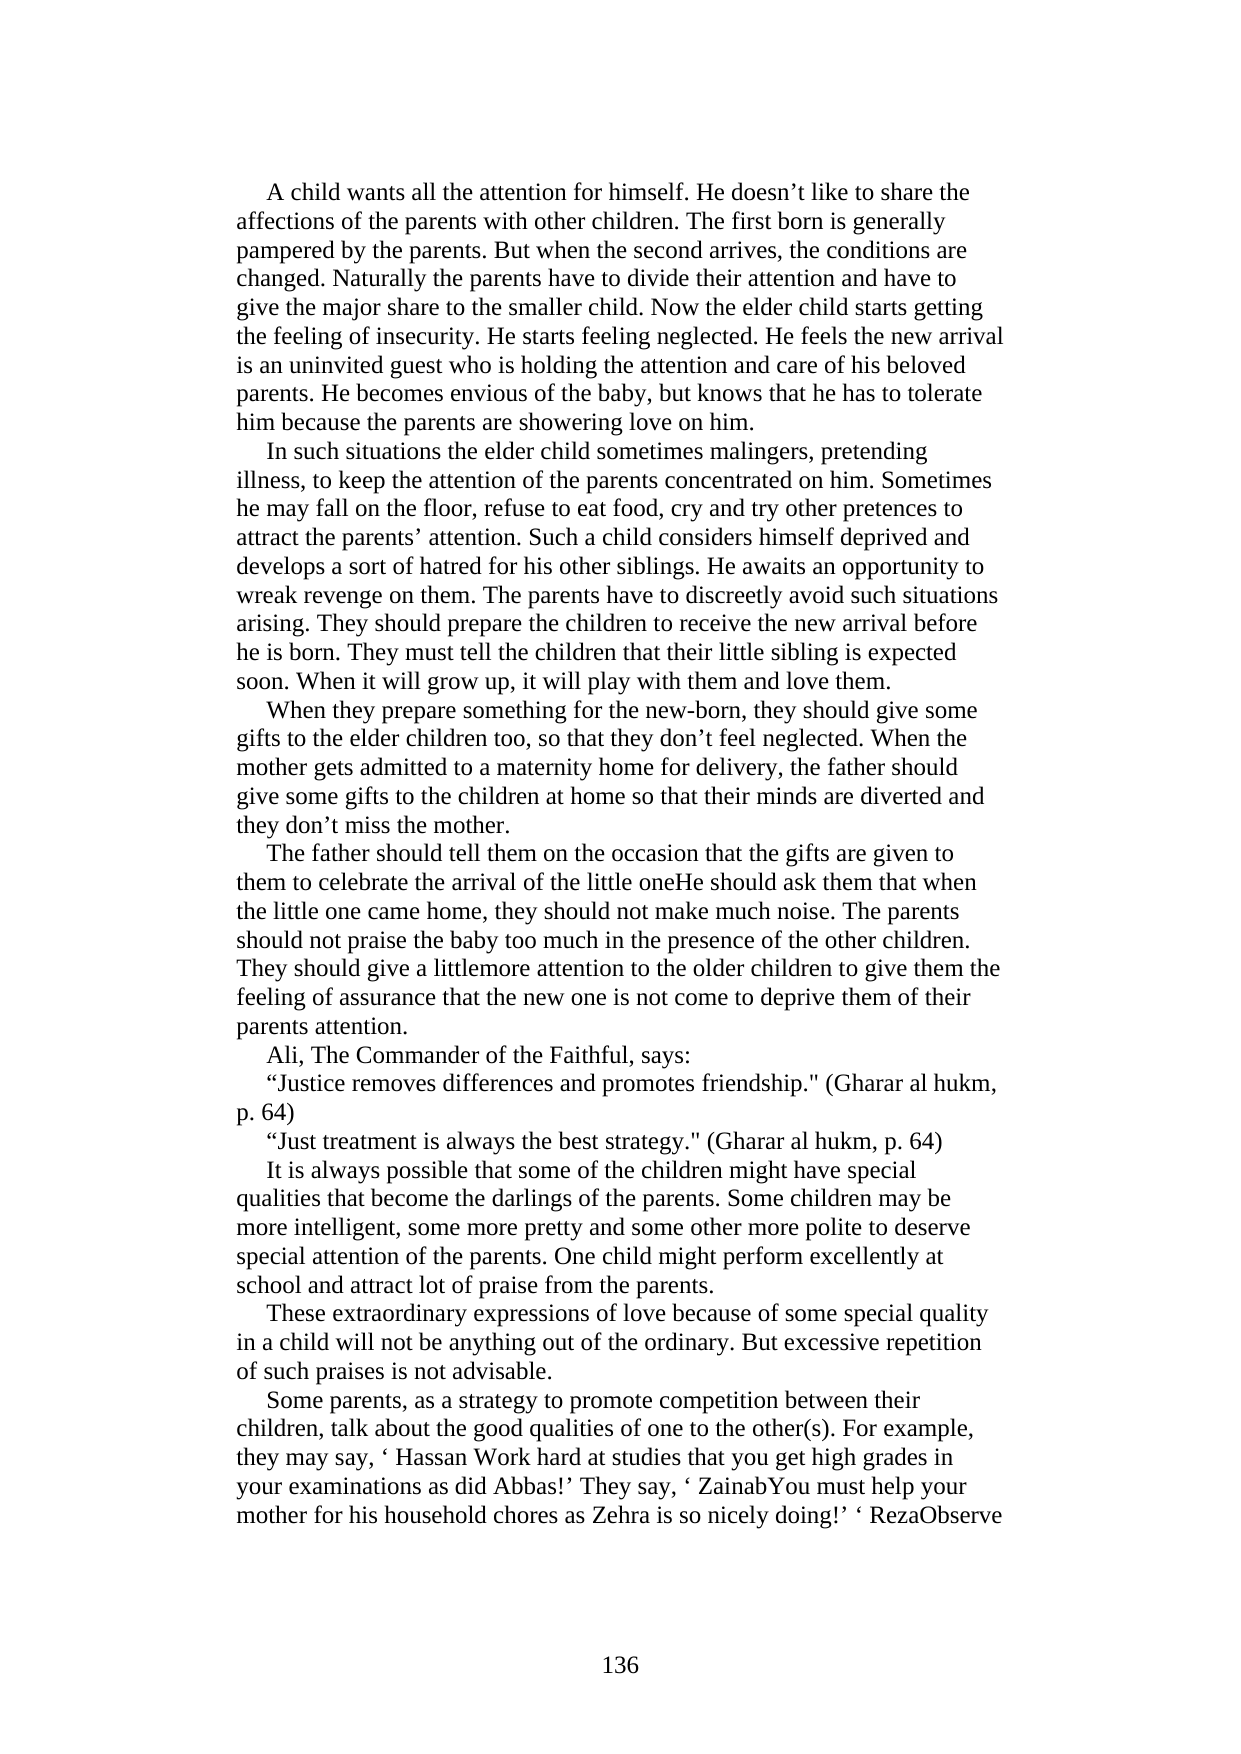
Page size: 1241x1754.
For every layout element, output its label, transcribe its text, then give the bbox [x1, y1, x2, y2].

text It is always possible that some of the children might have special qualities that become the darlings of the parents. Some children may be more intelligent, some more pretty and some other more polite to deserve special attention of the parents. One child might perform excellently at school and attract lot of praise from the parents. [236, 1155, 1004, 1298]
text In such situations the elder child sometimes malingers, pretending illness, to keep the attention of the parents concentrated on him. Sometimes he may fall on the floor, refuse to eat food, cry and try other pretences to attract the parents’ attention. Such a child considers himself deprived and develops a sort of hatred for his other siblings. He awaits an opportunity to wreak revenge on them. The parents have to discreetly avoid such situations arising. They should prepare the children to receive the new arrival before he is born. They must tell the children that their little sibling is expected soon. When it will grow up, it will play with them and love them. [236, 436, 1004, 695]
text The father should tell them on the occasion that the gifts are given to them to celebrate the arrival of the little oneHe should ask them that when the little one came home, they should not make much noise. The parents should not praise the baby too much in the presence of the other children. They should give a littlemore attention to the older children to give them the feeling of assurance that the new one is not come to deprive them of their parents attention. [236, 838, 1004, 1040]
text These extraordinary expressions of love because of some special quality in a child will not be anything out of the ordinary. But excessive repetition of such praises is not advisable. [236, 1298, 1004, 1385]
text A child wants all the attention for himself. He doesn’t like to share the affections of the parents with other children. The first born is generally pampered by the parents. But when the second arrives, the conditions are changed. Naturally the parents have to divide their attention and have to give the major share to the smaller child. Now the elder child starts getting the feeling of insecurity. He starts feeling neglected. He feels the new arrival is an uninvited guest who is holding the attention and care of his beloved parents. He becomes envious of the baby, but knows that he has to tolerate him because the parents are showering love on him. [236, 177, 1004, 436]
text “Justice removes differences and promotes friendship." (Gharar al hukm, p. 64) [236, 1068, 1004, 1126]
text “Just treatment is always the best strategy." (Gharar al hukm, p. 64) [236, 1126, 1004, 1155]
text When they prepare something for the new-born, they should give some gifts to the elder children too, so that they don’t feel neglected. When the mother gets admitted to a maternity home for delivery, the father should give some gifts to the children at home so that their minds are diverted and they don’t miss the mother. [236, 695, 1004, 838]
text Ali, The Commander of the Faithful, says: [236, 1040, 1004, 1068]
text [236, 1385, 1004, 1528]
